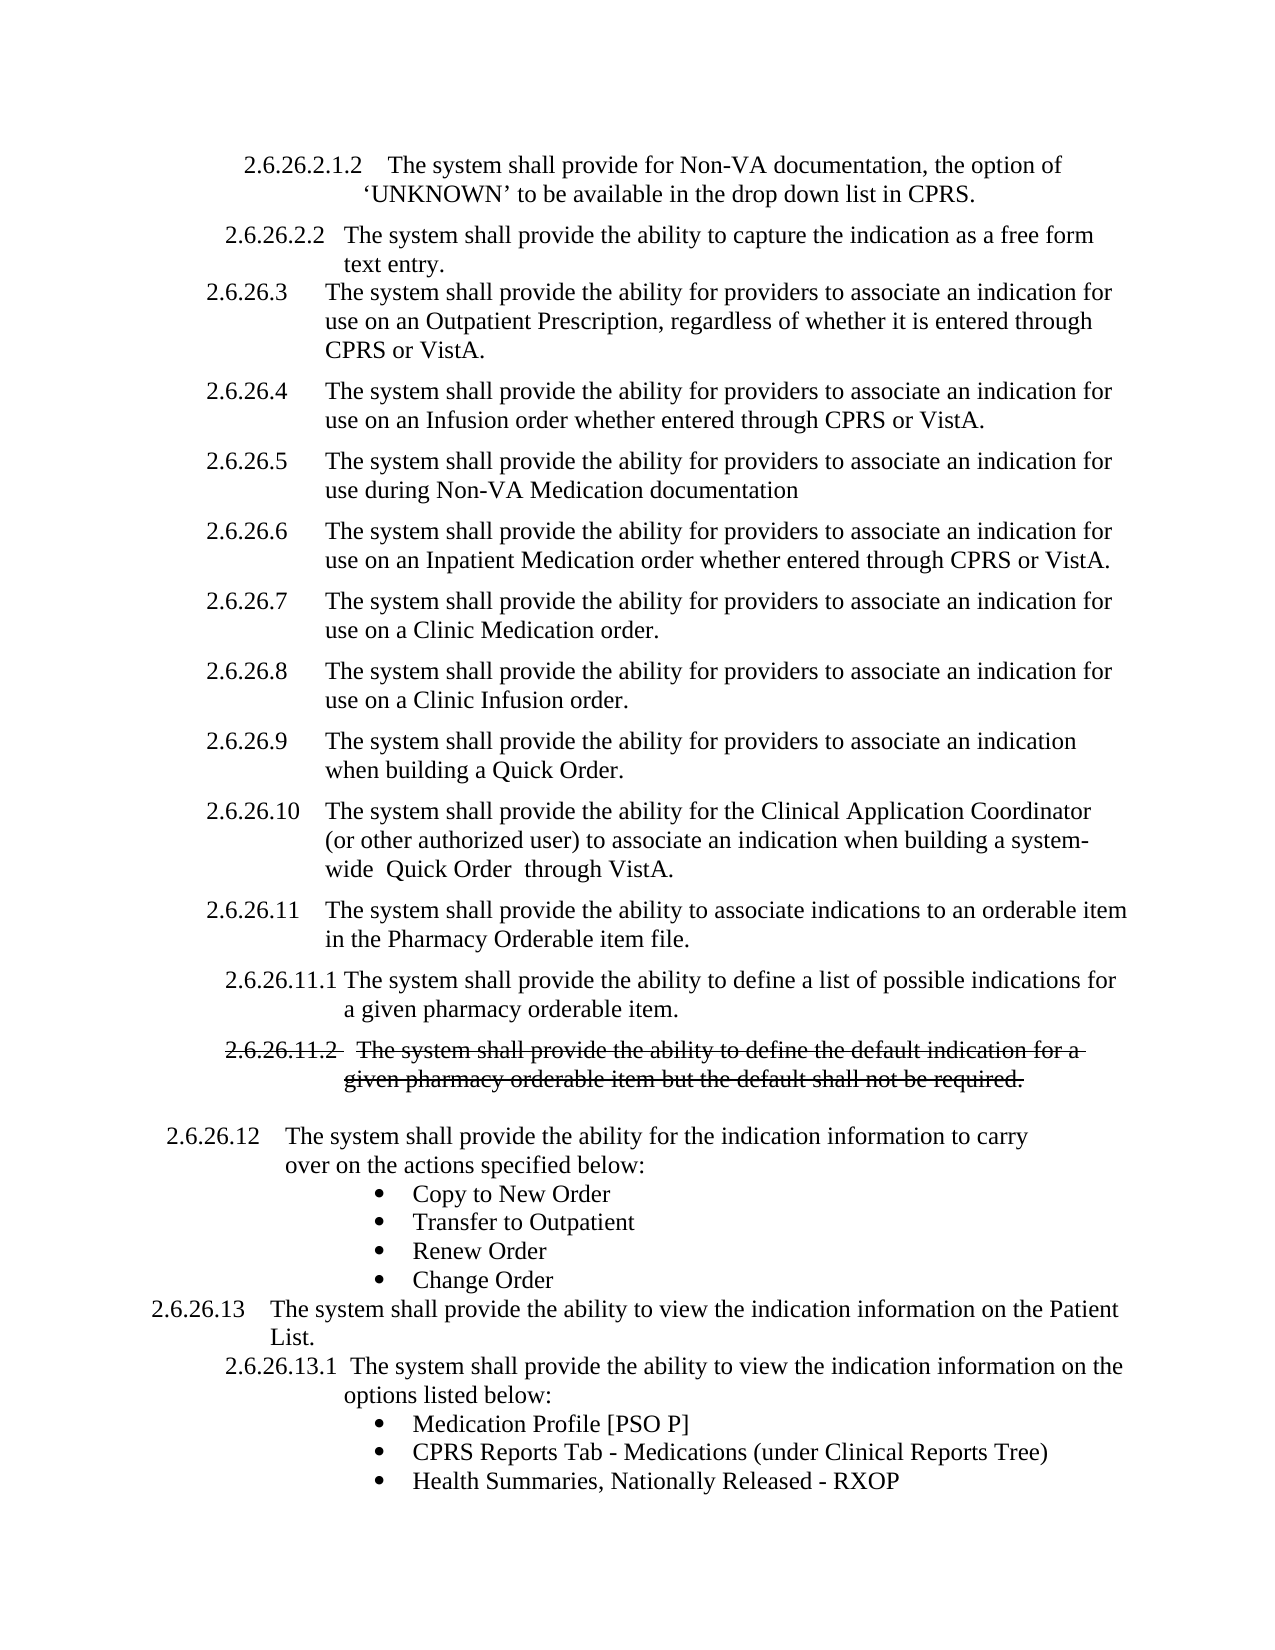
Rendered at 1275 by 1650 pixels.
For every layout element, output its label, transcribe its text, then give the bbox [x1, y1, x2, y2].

list The system shall provide the ability for providers to associate an indication for use on an Infusion order whether entered through CPRS or VistA. [206, 376, 1125, 434]
list The system shall provide the ability to define the default indication for a given pharmacy orderable item but the default shall not be required. [225, 1035, 1125, 1092]
list The system shall provide the ability for providers to associate an indication for use on an Inpatient Medication order whether entered through CPRS or VistA. [206, 516, 1125, 574]
list The system shall provide the ability to associate indications to an orderable item in the Pharmacy Orderable item file. [206, 895, 1140, 952]
list The system shall provide the ability for the Clinical Application Coordinator (or other authorized user) to associate an indication when building a system-wide Quick Order through VistA. [206, 796, 1125, 882]
list Health Summaries, Nationally Released - RXOP [375, 1466, 1125, 1495]
list Medication Profile [PSO P] [375, 1409, 1125, 1437]
list Copy to New Order [375, 1179, 1125, 1207]
list Renew Order [375, 1236, 1125, 1265]
list The system shall provide the ability to capture the indication as a free form text entry. [225, 220, 1125, 277]
list Change Order [375, 1265, 1125, 1294]
list The system shall provide for Non-VA documentation, the option of ‘UNKNOWN’ to be available in the drop down list in CPRS. [244, 150, 1125, 207]
list The system shall provide the ability for providers to associate an indication for use on a Clinic Medication order. [206, 586, 1125, 644]
list CPRS Reports Tab - Medications (under Clinical Reports Tree) [375, 1437, 1125, 1466]
list The system shall provide the ability for providers to associate an indication for use during Non-VA Medication documentation [206, 446, 1125, 504]
list The system shall provide the ability to view the indication information on the options listed below: [225, 1351, 1125, 1409]
list The system shall provide the ability to view the indication information on the Patient List. [151, 1294, 1125, 1351]
list over on the actions specified below: [285, 1150, 1125, 1179]
list The system shall provide the ability to define a list of possible indications for a given pharmacy orderable item. [225, 965, 1125, 1022]
list The system shall provide the ability for providers to associate an indication for use on a Clinic Infusion order. [206, 656, 1125, 714]
list Transfer to Outpatient [375, 1207, 1125, 1236]
list The system shall provide the ability for the indication information to carry [166, 1121, 1125, 1150]
list The system shall provide the ability for providers to associate an indication for use on an Outpatient Prescription, regardless of whether it is entered through CPRS or VistA. [206, 277, 1125, 364]
list The system shall provide the ability for providers to associate an indication when building a Quick Order. [206, 726, 1125, 784]
